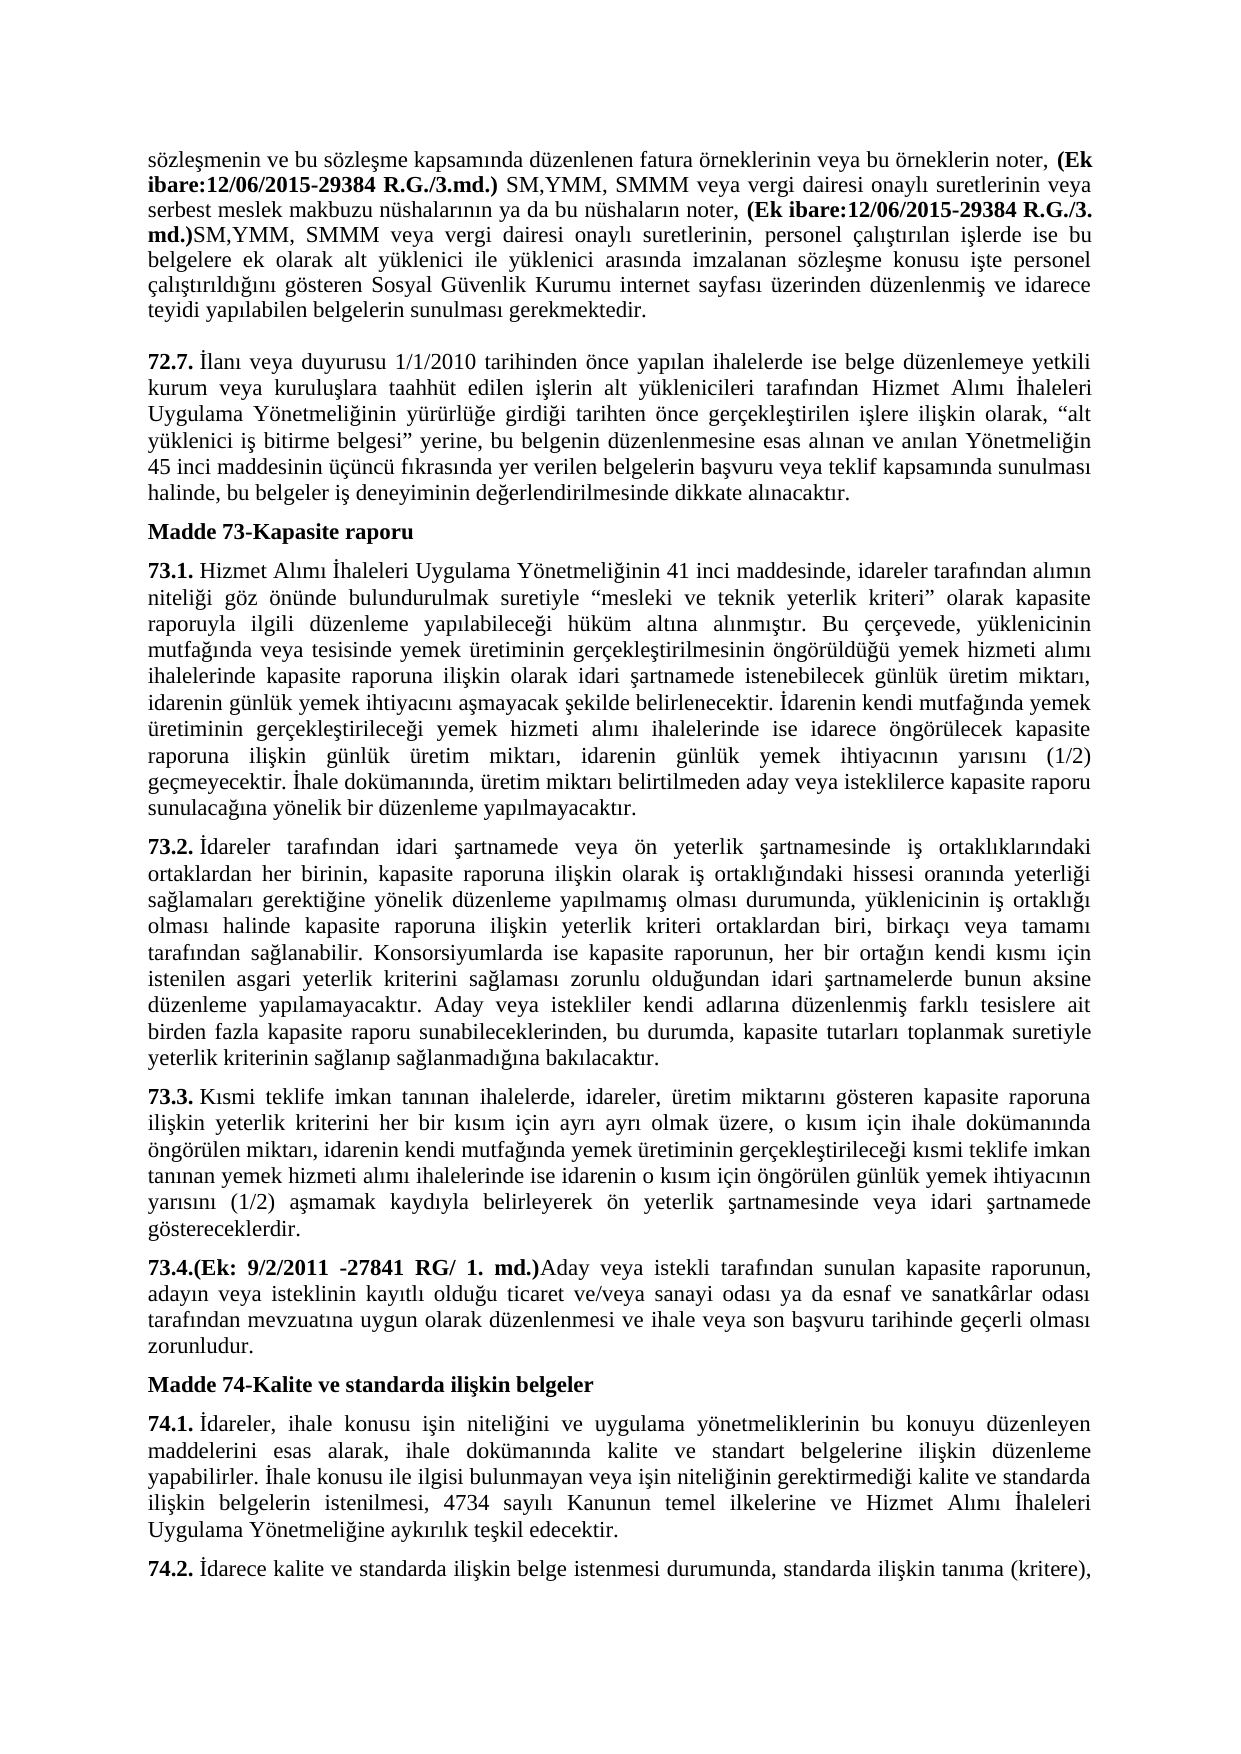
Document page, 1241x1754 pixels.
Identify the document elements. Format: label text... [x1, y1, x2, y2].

text Madde 74-Kalite ve standarda ilişkin belgeler [148, 1371, 1092, 1398]
text 73.3. Kısmi teklife imkan tanınan ihalelerde, idareler, üretim miktarını gösteren kapasite raporuna ilişkin yeterlik kriterini her bir kısım için ayrı ayrı olmak üzere, o kısım için ihale dokümanında öngörülen miktarı, idarenin kendi mutfağında yemek üretiminin gerçekleştirileceği kısmi teklife imkan tanınan yemek hizmeti alımı ihalelerinde ise idarenin o kısım için öngörülen günlük yemek ihtiyacının yarısını (1/2) aşmamak kaydıyla belirleyerek ön yeterlik şartnamesinde veya idari şartnamede göstereceklerdir. [148, 1083, 1092, 1241]
text 73.4.(Ek: 9/2/2011 -27841 RG/ 1. md.)Aday veya istekli tarafından sunulan kapasite raporunun, adayın veya isteklinin kayıtlı olduğu ticaret ve/veya sanayi odası ya da esnaf ve sanatkârlar odası tarafından mevzuatına uygun olarak düzenlenmesi ve ihale veya son başvuru tarihinde geçerli olması zorunludur. [148, 1253, 1092, 1359]
text 73.2. İdareler tarafından idari şartnamede veya ön yeterlik şartnamesinde iş ortaklıklarındaki ortaklardan her birinin, kapasite raporuna ilişkin olarak iş ortaklığındaki hissesi oranında yeterliği sağlamaları gerektiğine yönelik düzenleme yapılmamış olması durumunda, yüklenicinin iş ortaklığı olması halinde kapasite raporuna ilişkin yeterlik kriteri ortaklardan biri, birkaçı veya tamamı tarafından sağlanabilir. Konsorsiyumlarda ise kapasite raporunun, her bir ortağın kendi kısmı için istenilen asgari yeterlik kriterini sağlaması zorunlu olduğundan idari şartnamelerde bunun aksine düzenleme yapılamayacaktır. Aday veya istekliler kendi adlarına düzenlenmiş farklı tesislere ait birden fazla kapasite raporu sunabileceklerinden, bu durumda, kapasite tutarları toplanmak suretiyle yeterlik kriterinin sağlanıp sağlanmadığına bakılacaktır. [148, 833, 1092, 1070]
text Madde 73-Kapasite raporu [148, 518, 1092, 545]
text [148, 1554, 1092, 1581]
list 72.7. İlanı veya duyurusu 1/1/2010 tarihinden önce yapılan ihalelerde ise belge düzenlemeye yetkili kurum veya kuruluşlara taahhüt edilen işlerin alt yüklenicileri tarafından Hizmet Alımı İhaleleri Uygulama Yönetmeliğinin yürürlüğe girdiği tarihten önce gerçekleştirilen işlere ilişkin olarak, “alt yüklenici iş bitirme belgesi” yerine, bu belgenin düzenlenmesine esas alınan ve anılan Yönetmeliğin 45 inci maddesinin üçüncü fıkrasında yer verilen belgelerin başvuru veya teklif kapsamında sunulması halinde, bu belgeler iş deneyiminin değerlendirilmesinde dikkate alınacaktır. [148, 348, 1092, 506]
text 74.1. İdareler, ihale konusu işin niteliğini ve uygulama yönetmeliklerinin bu konuyu düzenleyen maddelerini esas alarak, ihale dokümanında kalite ve standart belgelerine ilişkin düzenleme yapabilirler. İhale konusu ile ilgisi bulunmayan veya işin niteliğinin gerektirmediği kalite ve standarda ilişkin belgelerin istenilmesi, 4734 sayılı Kanunun temel ilkelerine ve Hizmet Alımı İhaleleri Uygulama Yönetmeliğine aykırılık teşkil edecektir. [148, 1410, 1092, 1542]
text 73.1. Hizmet Alımı İhaleleri Uygulama Yönetmeliğinin 41 inci maddesinde, idareler tarafından alımın niteliği göz önünde bulundurulmak suretiyle “mesleki ve teknik yeterlik kriteri” olarak kapasite raporuyla ilgili düzenleme yapılabileceği hüküm altına alınmıştır. Bu çerçevede, yüklenicinin mutfağında veya tesisinde yemek üretiminin gerçekleştirilmesinin öngörüldüğü yemek hizmeti alımı ihalelerinde kapasite raporuna ilişkin olarak idari şartnamede istenebilecek günlük üretim miktarı, idarenin günlük yemek ihtiyacını aşmayacak şekilde belirlenecektir. İdarenin kendi mutfağında yemek üretiminin gerçekleştirileceği yemek hizmeti alımı ihalelerinde ise idarece öngörülecek kapasite raporuna ilişkin günlük üretim miktarı, idarenin günlük yemek ihtiyacının yarısını (1/2) geçmeyecektir. İhale dokümanında, üretim miktarı belirtilmeden aday veya isteklilerce kapasite raporu sunulacağına yönelik bir düzenleme yapılmayacaktır. [148, 557, 1092, 821]
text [148, 148, 1092, 323]
